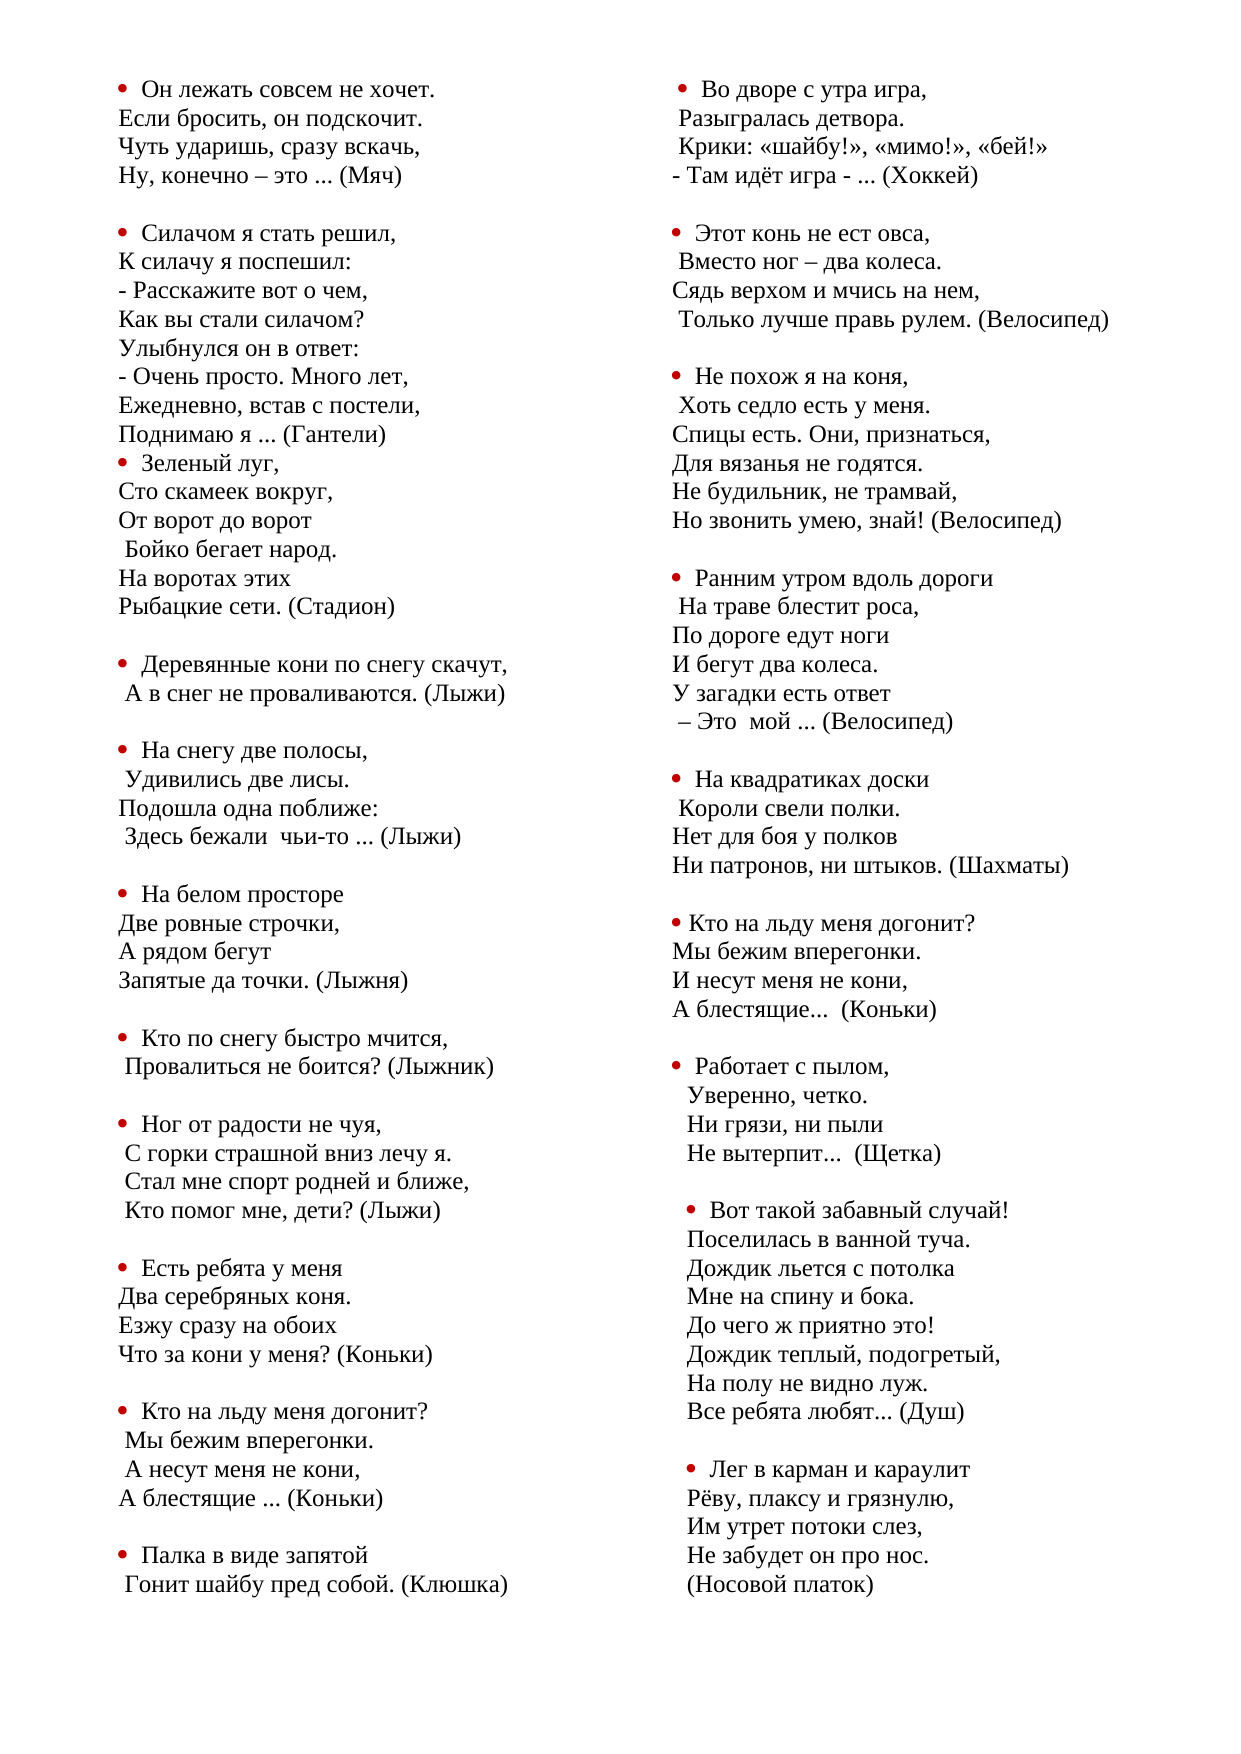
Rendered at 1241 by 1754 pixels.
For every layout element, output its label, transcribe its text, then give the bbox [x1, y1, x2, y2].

text Две ровные строчки, [118, 908, 598, 936]
text Хоть седло есть у меня. [672, 390, 1152, 419]
text Ни патронов, ни штыков. (Шахматы) [672, 850, 1152, 879]
text Во дворе с утра игра, [672, 74, 1152, 103]
text Кто по снегу быстро мчится, [118, 1023, 598, 1051]
text Здесь бежали чьи-то ... (Лыжи) [118, 821, 598, 850]
text Не будильник, не трамвай, [672, 476, 1152, 505]
text Для вязанья не годятся. [672, 448, 1152, 476]
text Сядь верхом и мчись на нем, [672, 275, 1152, 304]
text А в снег не проваливаются. (Лыжи) [118, 678, 598, 706]
text Вот такой забавный случай! [687, 1195, 1152, 1224]
text Ног от радости не чуя, [118, 1109, 598, 1138]
text Езжу сразу на обоих [118, 1310, 598, 1339]
text На полу не видно луж. [687, 1368, 1152, 1396]
text Короли свели полки. [672, 793, 1152, 821]
text - Расскажите вот о чем, [118, 275, 598, 304]
text Гонит шайбу пред собой. (Клюшка) [118, 1569, 598, 1598]
text Работает с пылом, [672, 1051, 1152, 1080]
text Поднимаю я ... (Гантели) [118, 419, 598, 448]
text Дождик льется с потолка [687, 1253, 1152, 1281]
text На траве блестит роса, [672, 591, 1152, 620]
text – Это мой ... (Велосипед) [672, 706, 1152, 735]
text Бойко бегает народ. На воротах этих Рыбацкие сети. (Стадион) [118, 534, 598, 620]
text Дождик теплый, подогретый, [687, 1339, 1152, 1368]
text Сто скамеек вокруг, [118, 476, 598, 505]
text Провалиться не боится? (Лыжник) [118, 1051, 598, 1080]
text Мы бежим вперегонки. [118, 1425, 598, 1454]
text Уверенно, четко. [687, 1080, 1152, 1109]
text К силачу я поспешил: [118, 246, 598, 275]
text Как вы стали силачом? [118, 304, 598, 333]
text Кто на льду меня догонит? [672, 908, 1152, 936]
text У загадки есть ответ [672, 678, 1152, 706]
text Два серебряных коня. [118, 1281, 598, 1310]
text Мне на спину и бока. [687, 1281, 1152, 1310]
text До чего ж приятно это! [687, 1310, 1152, 1339]
text Он лежать совсем не хочет. [118, 74, 598, 103]
text Палка в виде запятой [118, 1540, 598, 1569]
text - Там идёт игра - ... (Хоккей) [672, 160, 1152, 189]
text Кто на льду меня догонит? [118, 1396, 598, 1425]
text Подошла одна поближе: [118, 793, 598, 821]
text С горки страшной вниз лечу я. [118, 1138, 598, 1166]
text Улыбнулся он в ответ: [118, 333, 598, 361]
text Не забудет он про нос. [687, 1540, 1152, 1569]
text Удивились две лисы. [118, 764, 598, 793]
text Им утрет потоки слез, [687, 1511, 1152, 1540]
text Не похож я на коня, [672, 361, 1152, 390]
text На снегу две полосы, [118, 735, 598, 764]
text Ежедневно, встав с постели, [118, 390, 598, 419]
text Крики: «шайбу!», «мимо!», «бей!» [672, 131, 1152, 160]
text От ворот до ворот [118, 505, 598, 534]
text Не вытерпит... (Щетка) [687, 1138, 1152, 1166]
text Силачом я стать решил, [118, 218, 598, 246]
text А несут меня не кони, [118, 1454, 598, 1483]
text А блестящие... (Коньки) [672, 994, 1152, 1023]
text Ни грязи, ни пыли [687, 1109, 1152, 1138]
text Вместо ног – два колеса. [672, 246, 1152, 275]
text Ранним утром вдоль дороги [672, 563, 1152, 591]
text Стал мне спорт родней и ближе, [118, 1166, 598, 1195]
text Нет для боя у полков [672, 821, 1152, 850]
text По дороге едут ноги [672, 620, 1152, 649]
text Поселилась в ванной туча. [687, 1224, 1152, 1253]
text Лег в карман и караулит [687, 1454, 1152, 1483]
text Что за кони у меня? (Коньки) [118, 1339, 598, 1368]
text (Носовой платок) [687, 1569, 1152, 1598]
text Спицы есть. Они, признаться, [672, 419, 1152, 448]
text Но звонить умею, знай! (Велосипед) [672, 505, 1152, 534]
text И бегут два колеса. [672, 649, 1152, 678]
text Все ребята любят... (Душ) [687, 1396, 1152, 1425]
text Только лучше правь рулем. (Велосипед) [672, 304, 1152, 333]
text Запятые да точки. (Лыжня) [118, 965, 598, 994]
text Мы бежим вперегонки. [672, 936, 1152, 965]
text На белом просторе [118, 879, 598, 908]
text Этот конь не ест овса, [672, 218, 1152, 246]
text Деревянные кони по снегу скачут, [118, 649, 598, 678]
text Чуть ударишь, сразу вскачь, [118, 131, 598, 160]
text На квадратиках доски [672, 764, 1152, 793]
text Есть ребята у меня [118, 1253, 598, 1281]
text Разыгралась детвора. [672, 103, 1152, 131]
text А рядом бегут [118, 936, 598, 965]
text И несут меня не кони, [672, 965, 1152, 994]
text Кто помог мне, дети? (Лыжи) [118, 1195, 598, 1224]
text Рёву, плаксу и грязнулю, [687, 1483, 1152, 1511]
text Если бросить, он подскочит. [118, 103, 598, 131]
text Ну, конечно – это ... (Мяч) [118, 160, 598, 189]
text Зеленый луг, [118, 448, 598, 476]
text А блестящие ... (Коньки) [118, 1483, 598, 1511]
text - Очень просто. Много лет, [118, 361, 598, 390]
